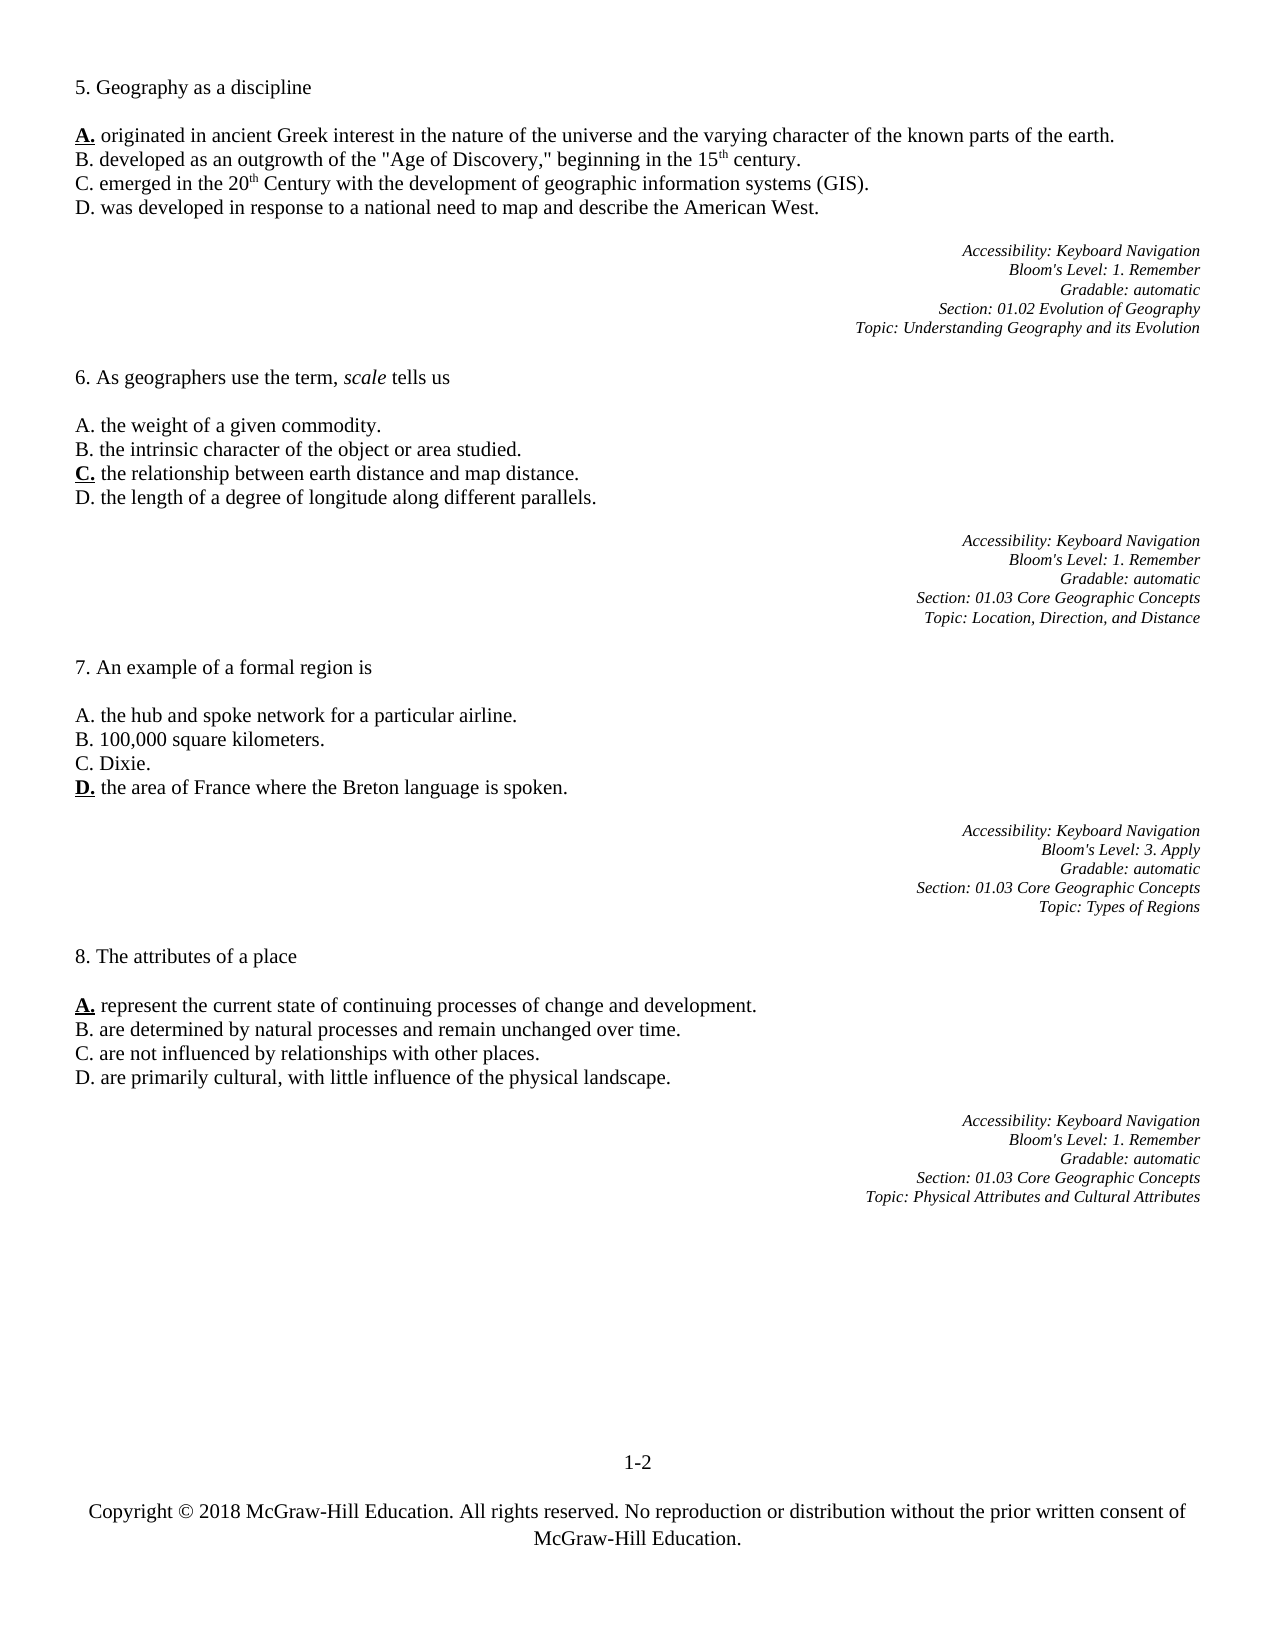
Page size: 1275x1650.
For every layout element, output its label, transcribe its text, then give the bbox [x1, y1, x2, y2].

text 5. Geography as a discipline [75, 75, 1200, 99]
text Accessibility: Keyboard Navigation Bloom's Level: 3. Apply Gradable: automatic Section: 01.03 Core Geographic Concepts Topic: Types of Regions [75, 799, 1200, 944]
text 6. As geographers use the term, scale tells us [75, 365, 1200, 389]
text Accessibility: Keyboard Navigation Bloom's Level: 1. Remember Gradable: automatic Section: 01.03 Core Geographic Concepts Topic: Location, Direction, and Distance [75, 509, 1200, 654]
text A. the weight of a given commodity. B. the intrinsic character of the object or area studied. C. the relationship between earth distance and map distance. D. the length of a degree of longitude along different parallels. [75, 389, 1200, 509]
text A. represent the current state of continuing processes of change and development. B. are determined by natural processes and remain unchanged over time. C. are not influenced by relationships with other places. D. are primarily cultural, with little influence of the physical landscape. [75, 968, 1200, 1089]
text A. originated in ancient Greek interest in the nature of the universe and the varying character of the known parts of the earth. B. developed as an outgrowth of the "Age of Discovery," beginning in the 15th century. C. emerged in the 20th Century with the development of geographic information systems (GIS). D. was developed in response to a national need to map and describe the American West. [75, 99, 1200, 219]
text Accessibility: Keyboard Navigation Bloom's Level: 1. Remember Gradable: automatic Section: 01.02 Evolution of Geography Topic: Understanding Geography and its Evolution [75, 219, 1200, 365]
text A. the hub and spoke network for a particular airline. B. 100,000 square kilometers. C. Dixie. D. the area of France where the Breton language is spoken. [75, 679, 1200, 799]
text 8. The attributes of a place [75, 944, 1200, 968]
text Accessibility: Keyboard Navigation Bloom's Level: 1. Remember Gradable: automatic Section: 01.03 Core Geographic Concepts Topic: Physical Attributes and Cultural Attributes [75, 1089, 1200, 1234]
text 7. An example of a formal region is [75, 654, 1200, 679]
